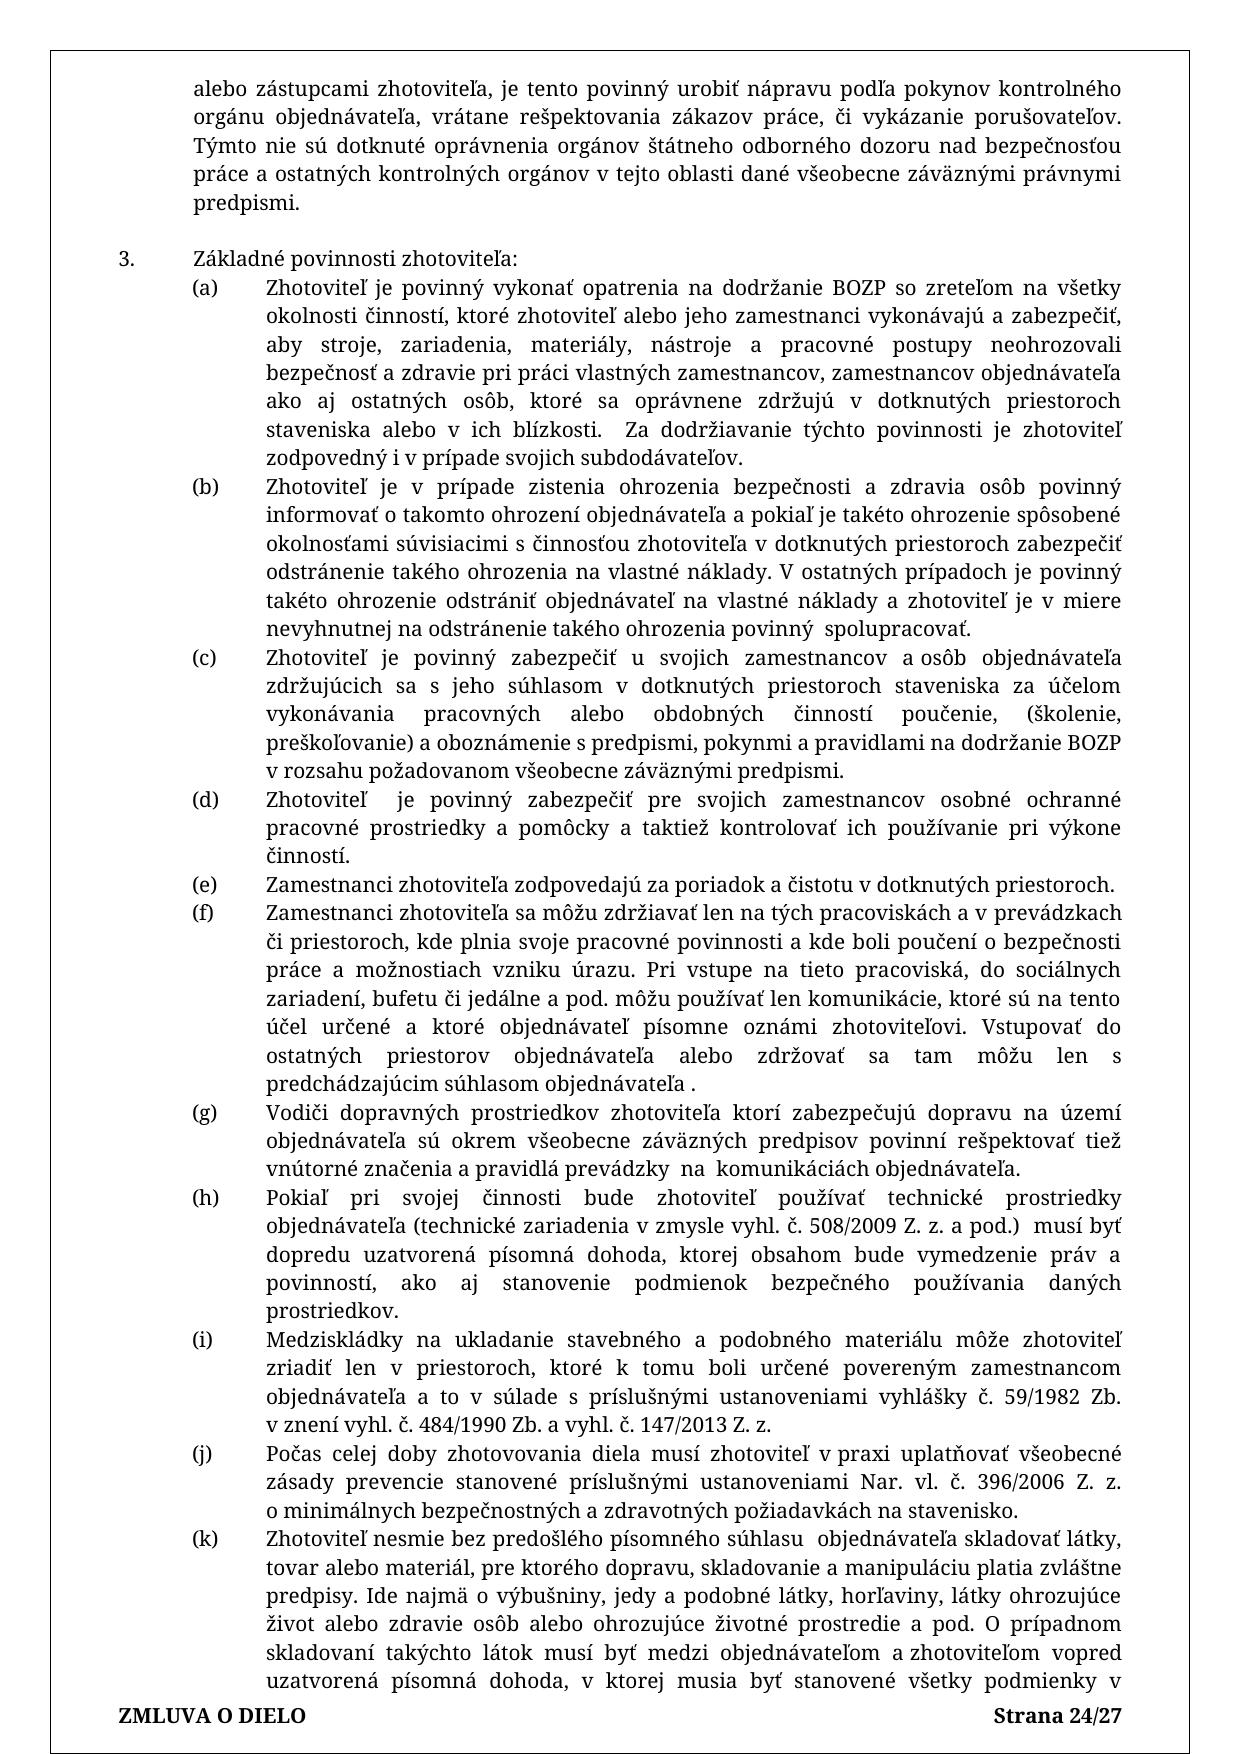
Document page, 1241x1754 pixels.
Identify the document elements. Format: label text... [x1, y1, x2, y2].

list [192, 1524, 1122, 1695]
list Zhotoviteľ je povinný vykonať opatrenia na dodržanie BOZP so zreteľom na všetky okolnosti činností, ktoré zhotoviteľ alebo jeho zamestnanci vykonávajú a zabezpečiť, aby stroje, zariadenia, materiály, nástroje a pracovné postupy neohrozovali bezpečnosť a zdravie pri práci vlastných zamestnancov, zamestnancov objednávateľa ako aj ostatných osôb, ktoré sa oprávnene zdržujú v dotknutých priestoroch staveniska alebo v ich blízkosti. Za dodržiavanie týchto povinnosti je zhotoviteľ zodpovedný i v prípade svojich subdodávateľov. [192, 273, 1122, 472]
list Medziskládky na ukladanie stavebného a podobného materiálu môže zhotoviteľ zriadiť len v priestoroch, ktoré k tomu boli určené povereným zamestnancom objednávateľa a to v súlade s príslušnými ustanoveniami vyhlášky č. 59/1982 Zb. v znení vyhl. č. 484/1990 Zb. a vyhl. č. 147/2013 Z. z. [192, 1325, 1122, 1439]
list Zamestnanci zhotoviteľa sa môžu zdržiavať len na tých pracoviskách a v prevádzkach či priestoroch, kde plnia svoje pracovné povinnosti a kde boli poučení o bezpečnosti práce a možnostiach vzniku úrazu. Pri vstupe na tieto pracoviská, do sociálnych zariadení, bufetu či jedálne a pod. môžu používať len komunikácie, ktoré sú na tento účel určené a ktoré objednávateľ písomne oznámi zhotoviteľovi. Vstupovať do ostatných priestorov objednávateľa alebo zdržovať sa tam môžu len s predchádzajúcim súhlasom objednávateľa . [192, 898, 1122, 1098]
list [118, 74, 1122, 216]
list Základné povinnosti zhotoviteľa: [118, 244, 1122, 273]
list Zhotoviteľ je povinný zabezpečiť u svojich zamestnancov a osôb objednávateľa zdržujúcich sa s jeho súhlasom v dotknutých priestoroch staveniska za účelom vykonávania pracovných alebo obdobných činností poučenie, (školenie, preškoľovanie) a oboznámenie s predpismi, pokynmi a pravidlami na dodržanie BOZP v rozsahu požadovanom všeobecne záväznými predpismi. [192, 643, 1122, 785]
list Zhotoviteľ je povinný zabezpečiť pre svojich zamestnancov osobné ochranné pracovné prostriedky a pomôcky a taktiež kontrolovať ich používanie pri výkone činností. [192, 785, 1122, 870]
list Vodiči dopravných prostriedkov zhotoviteľa ktorí zabezpečujú dopravu na území objednávateľa sú okrem všeobecne záväzných predpisov povinní rešpektovať tiež vnútorné značenia a pravidlá prevádzky na komunikáciách objednávateľa. [192, 1098, 1122, 1183]
list Pokiaľ pri svojej činnosti bude zhotoviteľ používať technické prostriedky objednávateľa (technické zariadenia v zmysle vyhl. č. 508/2009 Z. z. a pod.) musí byť dopredu uzatvorená písomná dohoda, ktorej obsahom bude vymedzenie práv a povinností, ako aj stanovenie podmienok bezpečného používania daných prostriedkov. [192, 1183, 1122, 1325]
list Zhotoviteľ je v prípade zistenia ohrozenia bezpečnosti a zdravia osôb povinný informovať o takomto ohrození objednávateľa a pokiaľ je takéto ohrozenie spôsobené okolnosťami súvisiacimi s činnosťou zhotoviteľa v dotknutých priestoroch zabezpečiť odstránenie takého ohrozenia na vlastné náklady. V ostatných prípadoch je povinný takéto ohrozenie odstrániť objednávateľ na vlastné náklady a zhotoviteľ je v miere nevyhnutnej na odstránenie takého ohrozenia povinný spolupracovať. [192, 472, 1122, 643]
list Zamestnanci zhotoviteľa zodpovedajú za poriadok a čistotu v dotknutých priestoroch. [192, 870, 1122, 898]
list Počas celej doby zhotovovania diela musí zhotoviteľ v praxi uplatňovať všeobecné zásady prevencie stanovené príslušnými ustanoveniami Nar. vl. č. 396/2006 Z. z. o minimálnych bezpečnostných a zdravotných požiadavkách na stavenisko. [192, 1439, 1122, 1524]
